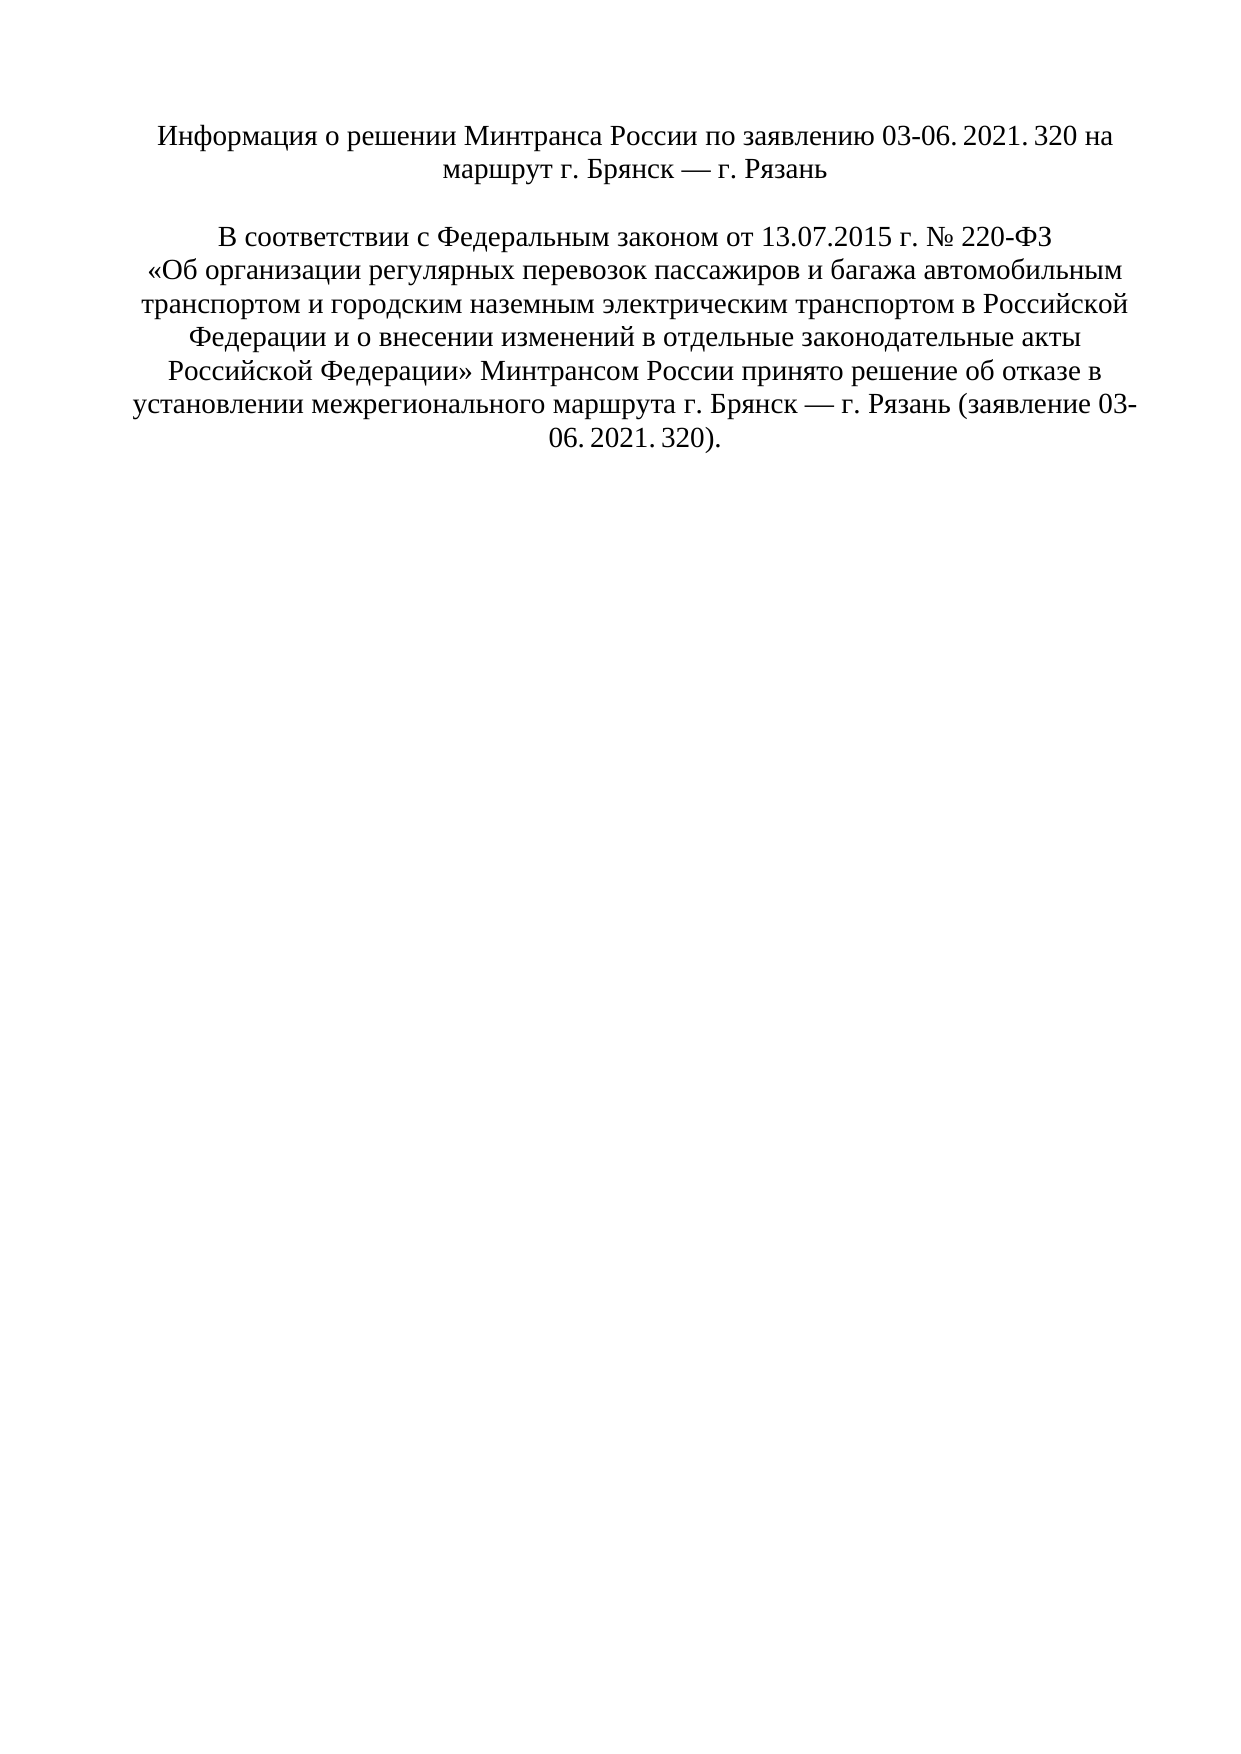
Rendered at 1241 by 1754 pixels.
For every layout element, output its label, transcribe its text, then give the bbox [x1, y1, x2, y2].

text Информация о решении Минтранса России по заявлению 03-06. 2021. 320 на маршрут г. Брянск — г. Рязань [118, 118, 1152, 185]
text В соответствии с Федеральным законом от 13.07.2015 г. № 220-ФЗ «Об организации регулярных перевозок пассажиров и багажа автомобильным транспортом и городским наземным электрическим транспортом в Российской Федерации и о внесении изменений в отдельные законодательные акты Российской Федерации» Минтрансом России принято решение об отказе в установлении межрегионального маршрута г. Брянск — г. Рязань (заявление 03-06. 2021. 320). [118, 219, 1152, 453]
